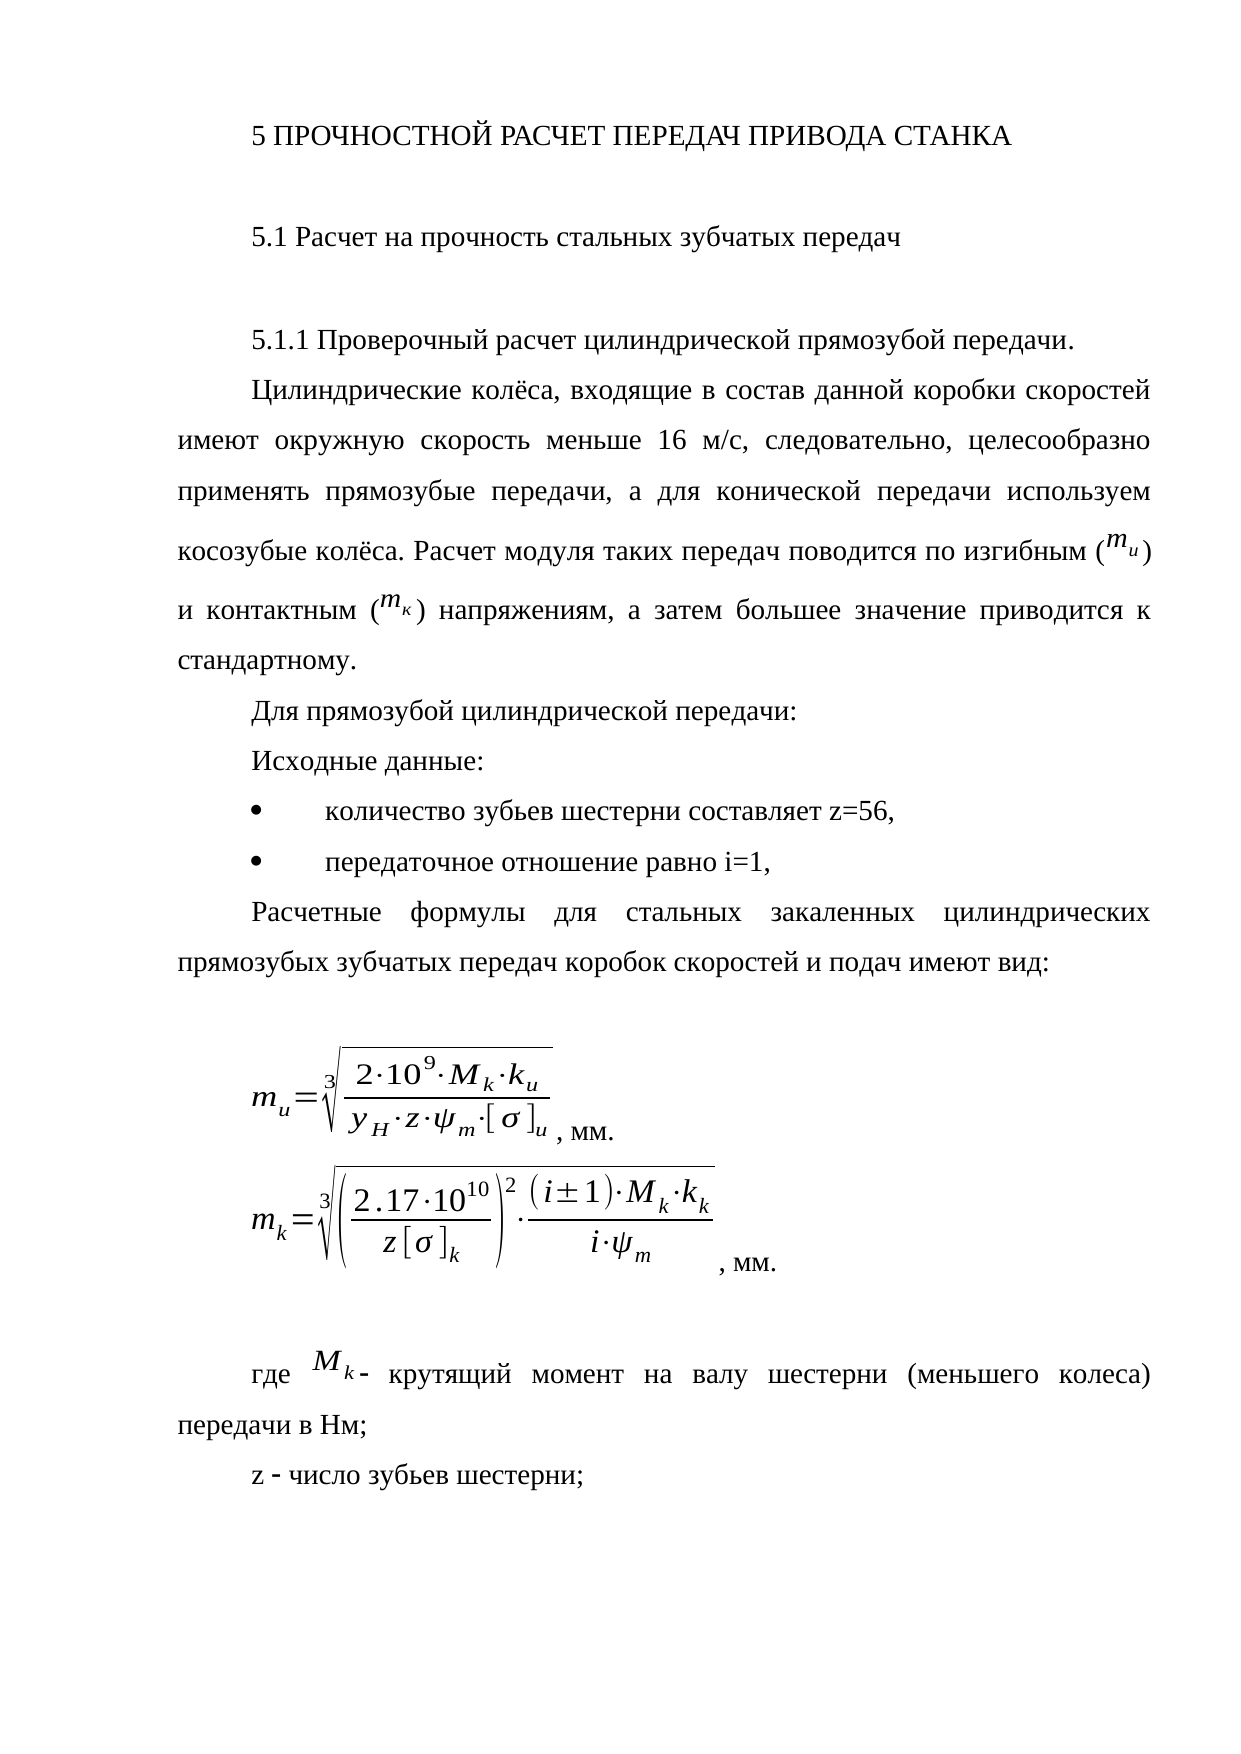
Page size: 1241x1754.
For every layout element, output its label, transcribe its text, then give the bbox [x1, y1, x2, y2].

text z число зубьев шестерни; [177, 1457, 1152, 1491]
text Расчетные формулы для стальных закаленных цилиндрических прямозубых зубчатых передач коробок скоростей и подач имеют вид: [177, 894, 1152, 978]
text Для прямозубой цилиндрической передачи: [177, 693, 1152, 726]
text где крутящий момент на валу шестерни (меньшего колеса) передачи в Нм; [177, 1345, 1152, 1440]
text Цилиндрические колёса, входящие в состав данной коробки скоростей имеют окружную скорость меньше 16 м/с, следовательно, целесообразно применять прямозубые передачи, а для конической передачи используем косозубые колёса. Расчет модуля таких передач поводится по изгибным () и контактным () напряжениям, а затем большее значение приводится к стандартному. [177, 372, 1152, 676]
subtitle 5.1 Расчет на прочность стальных зубчатых передач [177, 219, 1152, 252]
text , мм. [177, 1163, 1152, 1278]
text , мм. [177, 1045, 1152, 1147]
text 5.1.1 Проверочный расчет цилиндрической прямозубой передачи. [177, 322, 1152, 355]
list передаточное отношение равно i=1, [177, 844, 1152, 877]
subtitle 5 ПРОЧНОСТНОЙ РАСЧЕТ ПЕРЕДАЧ ПРИВОДА СТАНКА [177, 118, 1152, 152]
text Исходные данные: [177, 743, 1152, 777]
list количество зубьев шестерни составляет z=56, [177, 793, 1152, 827]
